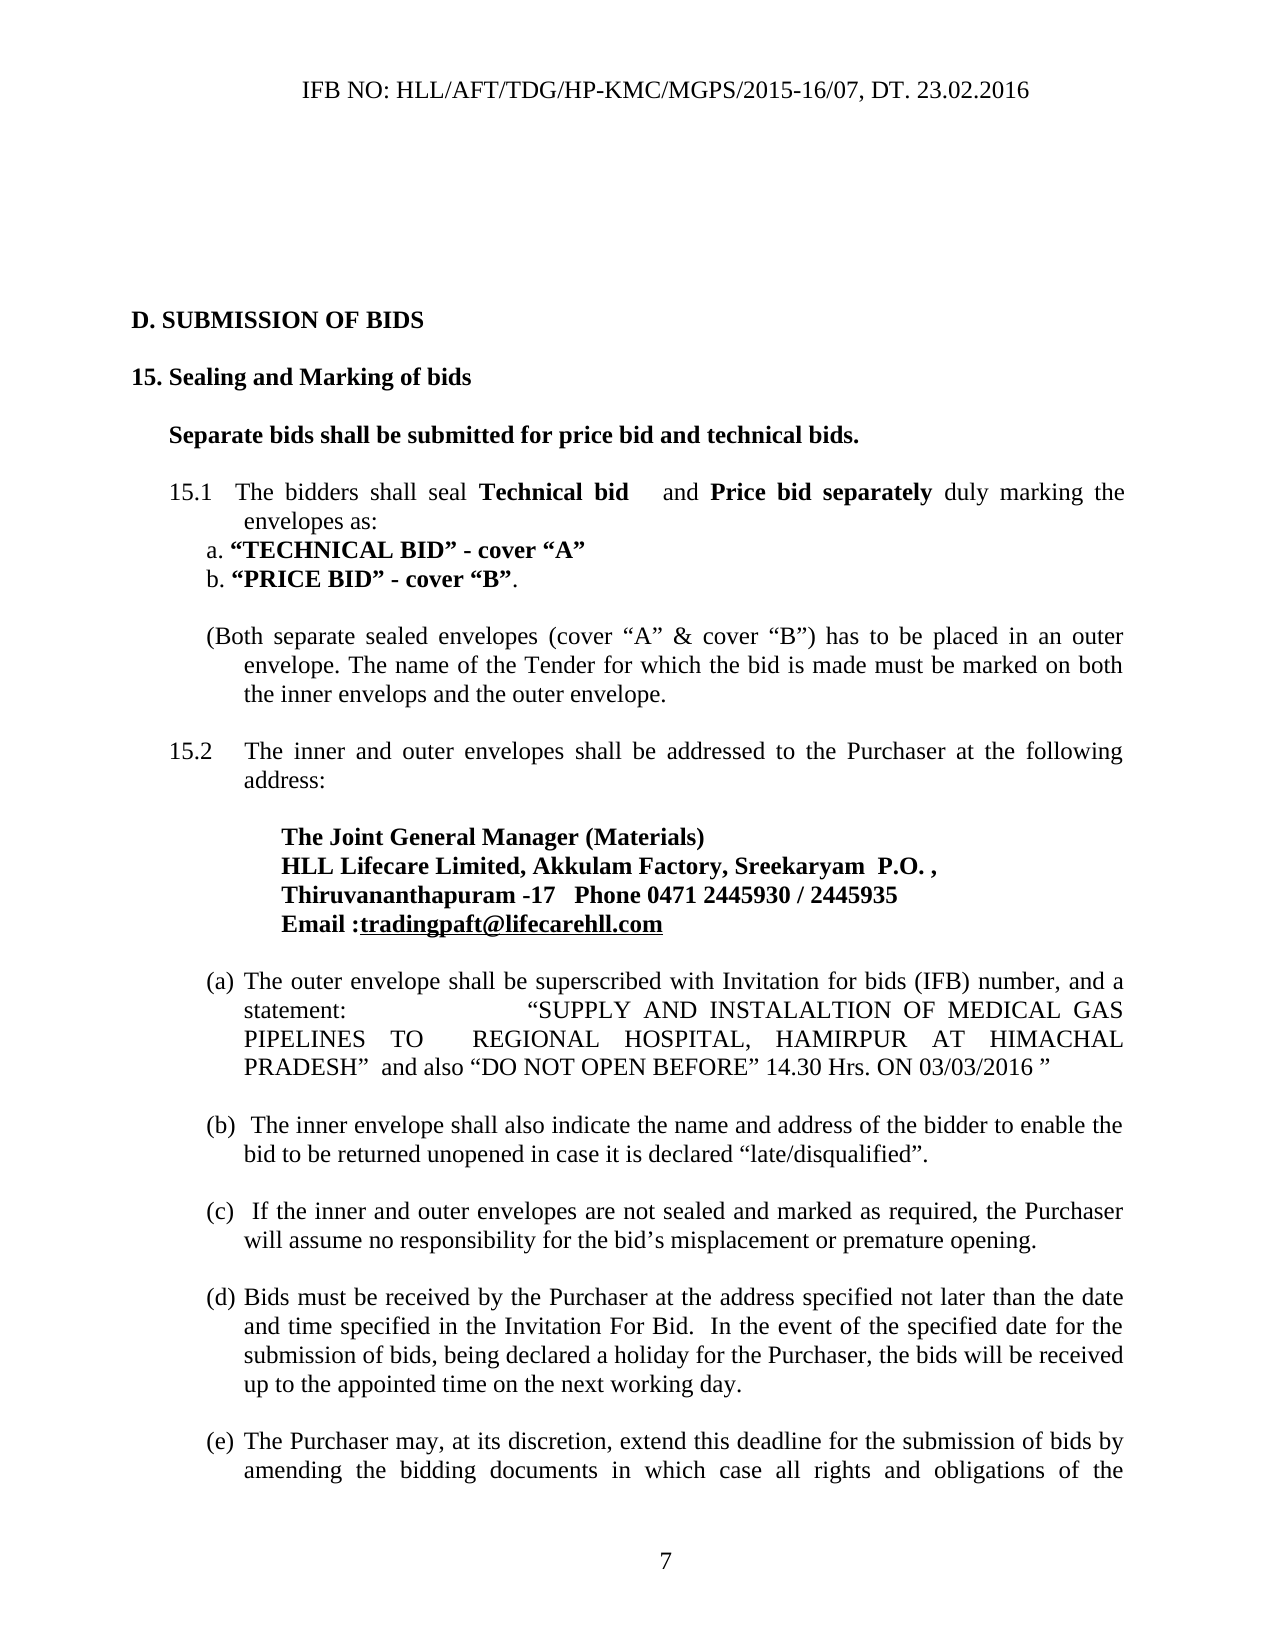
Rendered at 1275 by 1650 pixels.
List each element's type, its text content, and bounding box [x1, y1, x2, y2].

list The outer envelope shall be superscribed with Invitation for bids (IFB) number, and a statement: “SUPPLY AND INSTALALTION OF MEDICAL GAS PIPELINES TO REGIONAL HOSPITAL, HAMIRPUR AT HIMACHAL PRADESH” and also “DO NOT OPEN BEFORE” 14.30 Hrs. ON 03/03/2016 ” [206, 966, 1125, 1081]
text Thiruvananthapuram -17 Phone 0471 2445930 / 2445935 [206, 880, 1200, 909]
text The Joint General Manager (Materials) [131, 822, 1200, 851]
list The inner envelope shall also indicate the name and address of the bidder to enable the bid to be returned unopened in case it is declared “late/disqualified”. [206, 1110, 1125, 1167]
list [206, 1426, 1125, 1484]
text 15.2 The inner and outer envelopes shall be addressed to the Purchaser at the following address: [169, 736, 1125, 794]
list If the inner and outer envelopes are not sealed and marked as required, the Purchaser will assume no responsibility for the bid’s misplacement or premature opening. [206, 1196, 1125, 1254]
text 15. Sealing and Marking of bids [131, 362, 1200, 391]
text Email :tradingpaft@lifecarehll.com [206, 909, 1200, 937]
text b. “PRICE BID” - cover “B”. [206, 564, 1125, 592]
list Bids must be received by the Purchaser at the address specified not later than the date and time specified in the Invitation For Bid. In the event of the specified date for the submission of bids, being declared a holiday for the Purchaser, the bids will be received up to the appointed time on the next working day. [206, 1282, 1125, 1397]
text 15.1 The bidders shall seal Technical bid and Price bid separately duly marking the envelopes as: [169, 477, 1125, 535]
text D. SUBMISSION OF BIDS [131, 305, 1200, 334]
text a. “TECHNICAL BID” - cover “A” [206, 535, 1125, 564]
text (Both separate sealed envelopes (cover “A” & cover “B”) has to be placed in an outer envelope. The name of the Tender for which the bid is made must be marked on both the inner envelops and the outer envelope. [206, 621, 1125, 707]
text HLL Lifecare Limited, Akkulam Factory, Sreekaryam P.O. , [131, 851, 1200, 880]
text Separate bids shall be submitted for price bid and technical bids. [131, 420, 1200, 449]
